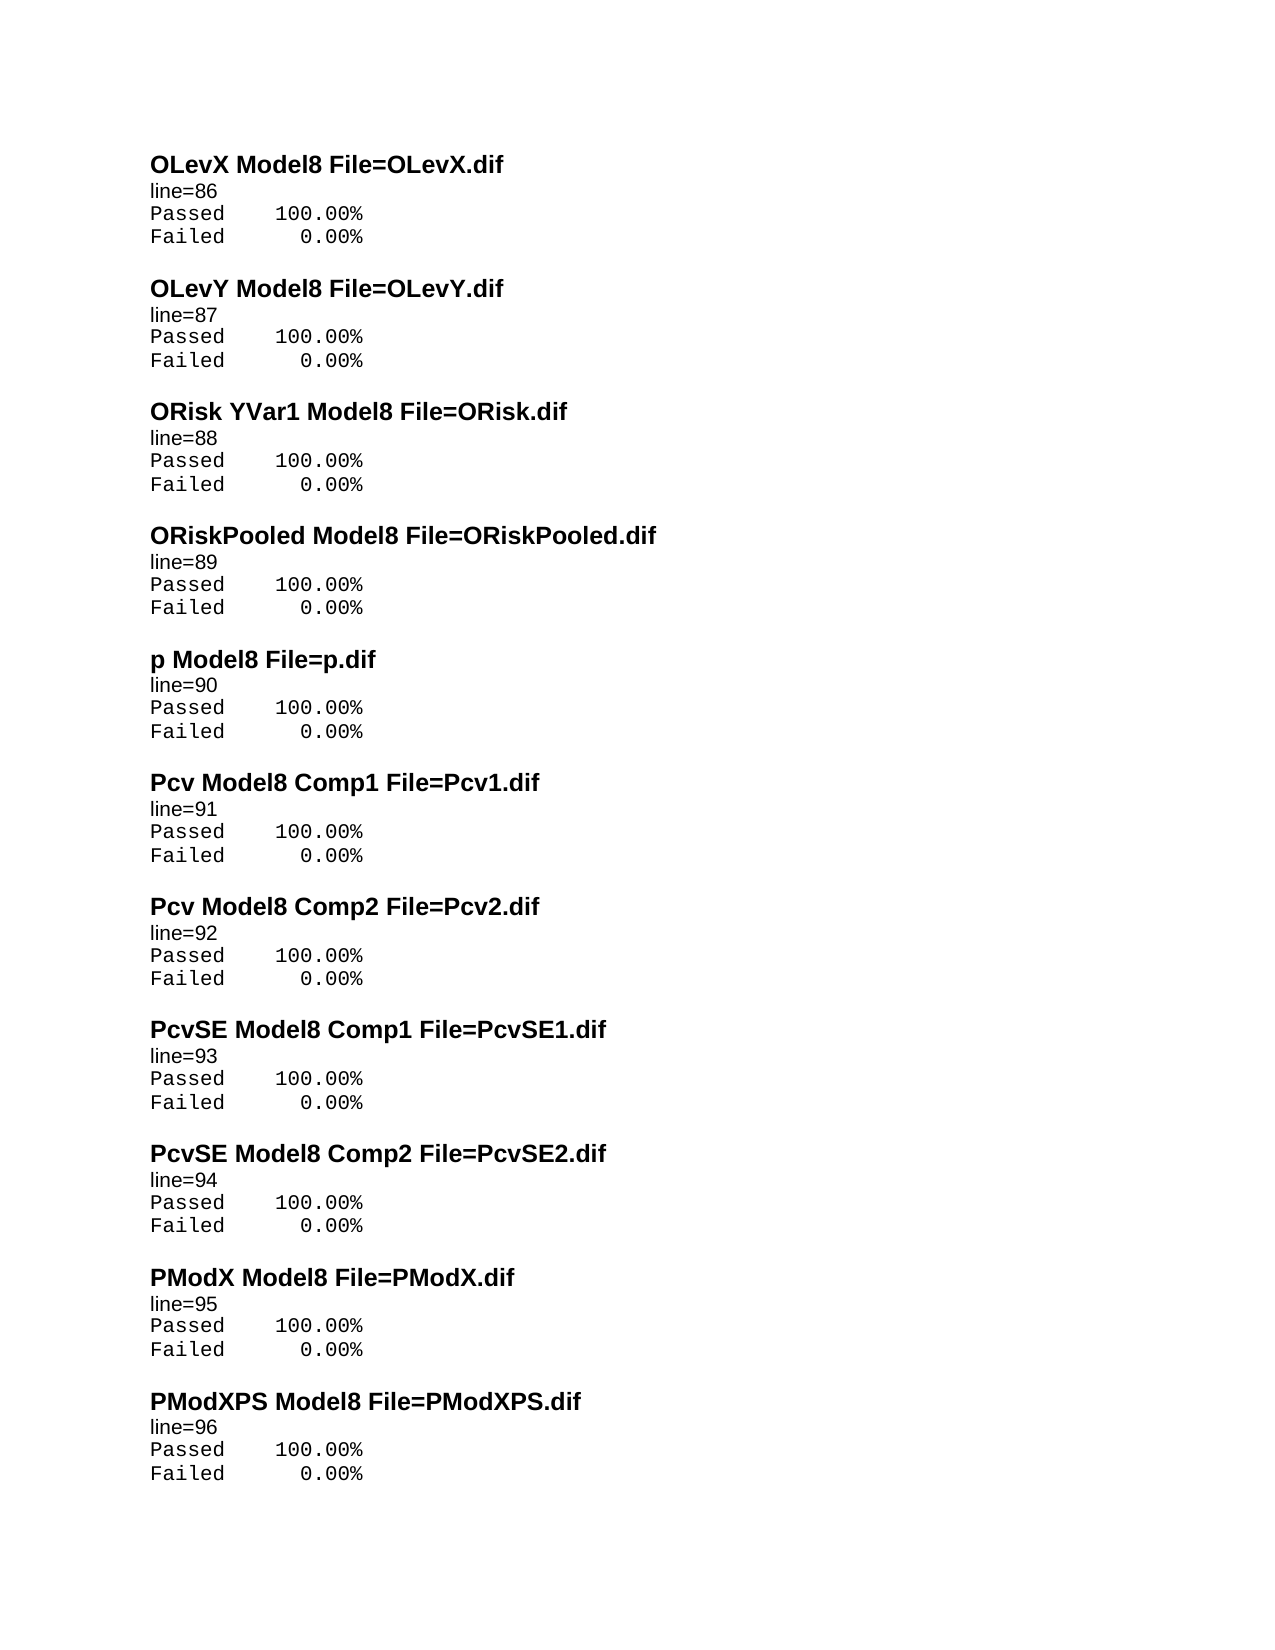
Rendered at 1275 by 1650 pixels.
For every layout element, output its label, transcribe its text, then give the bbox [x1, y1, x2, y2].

text line=87 [150, 302, 1125, 326]
text Passed 100.00% [150, 1439, 1125, 1463]
text Failed 0.00% [150, 1463, 1125, 1486]
text PcvSE Model8 Comp2 File=PcvSE2.dif [150, 1139, 1125, 1168]
text Failed 0.00% [150, 1216, 1125, 1239]
text p Model8 File=p.dif [150, 644, 1125, 673]
text Passed 100.00% [150, 326, 1125, 350]
text line=86 [150, 179, 1125, 203]
text OLevY Model8 File=OLevY.dif [150, 274, 1125, 302]
text Passed 100.00% [150, 697, 1125, 721]
text PModX Model8 File=PModX.dif [150, 1263, 1125, 1292]
text Failed 0.00% [150, 474, 1125, 497]
text Passed 100.00% [150, 450, 1125, 474]
text Failed 0.00% [150, 597, 1125, 621]
text Passed 100.00% [150, 203, 1125, 226]
text Passed 100.00% [150, 944, 1125, 968]
text Pcv Model8 Comp2 File=Pcv2.dif [150, 892, 1125, 921]
text Failed 0.00% [150, 968, 1125, 992]
text Pcv Model8 Comp1 File=Pcv1.dif [150, 768, 1125, 797]
text Failed 0.00% [150, 1339, 1125, 1363]
text Failed 0.00% [150, 844, 1125, 868]
text line=96 [150, 1415, 1125, 1439]
text PModXPS Model8 File=PModXPS.dif [150, 1386, 1125, 1415]
text Passed 100.00% [150, 821, 1125, 844]
text PcvSE Model8 Comp1 File=PcvSE1.dif [150, 1016, 1125, 1044]
text Passed 100.00% [150, 574, 1125, 597]
text Failed 0.00% [150, 1092, 1125, 1116]
text Passed 100.00% [150, 1068, 1125, 1092]
text OLevX Model8 File=OLevX.dif [150, 150, 1125, 179]
text line=90 [150, 673, 1125, 697]
text line=93 [150, 1044, 1125, 1068]
text line=92 [150, 921, 1125, 944]
text Failed 0.00% [150, 350, 1125, 374]
text Failed 0.00% [150, 721, 1125, 744]
text line=88 [150, 426, 1125, 450]
text ORiskPooled Model8 File=ORiskPooled.dif [150, 521, 1125, 550]
text Failed 0.00% [150, 226, 1125, 250]
text Passed 100.00% [150, 1316, 1125, 1339]
text line=89 [150, 550, 1125, 574]
text line=95 [150, 1292, 1125, 1316]
text ORisk YVar1 Model8 File=ORisk.dif [150, 397, 1125, 426]
text line=94 [150, 1168, 1125, 1192]
text Passed 100.00% [150, 1192, 1125, 1216]
text line=91 [150, 797, 1125, 821]
